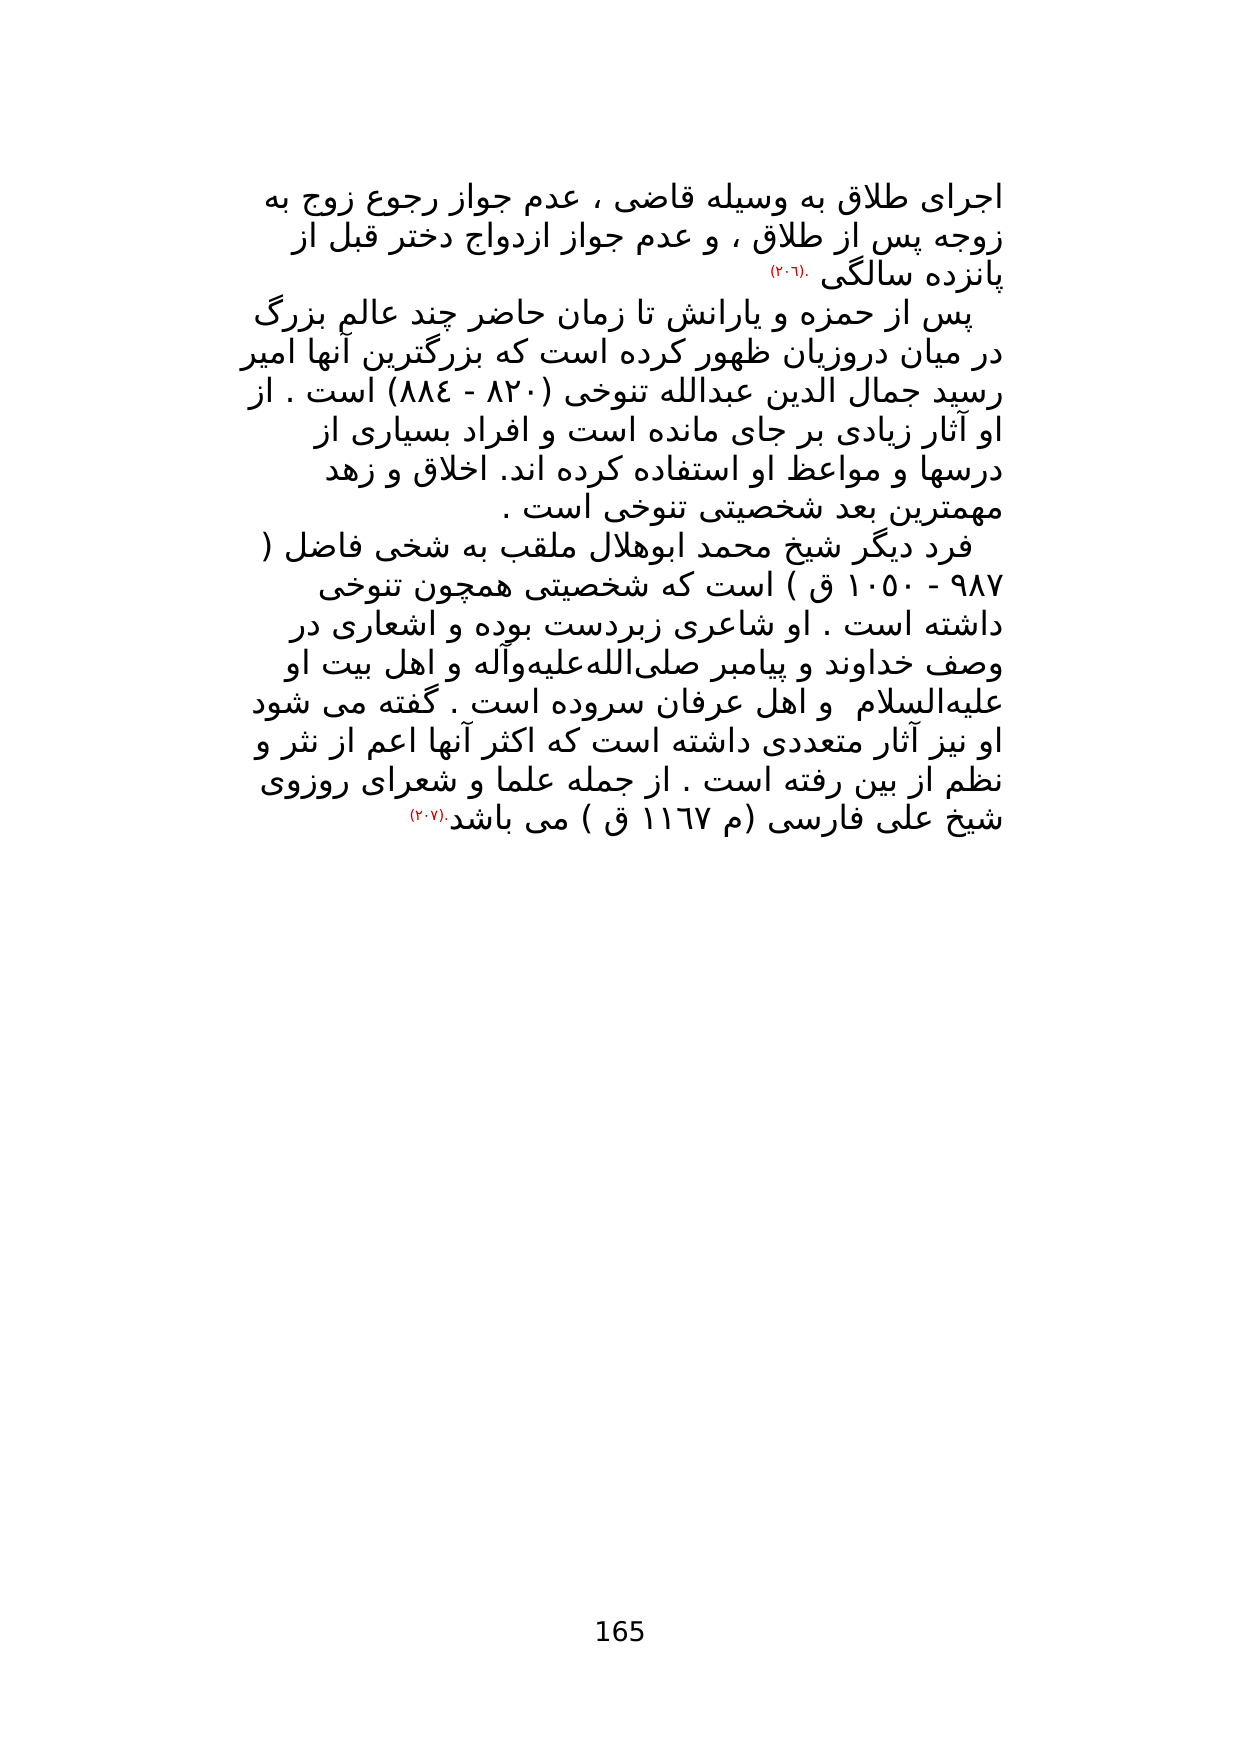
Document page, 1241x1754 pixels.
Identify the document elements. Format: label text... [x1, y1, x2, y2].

text پس از حمزه و يارانش تا زمان حاضر چند عالم بزرگ در ميان دروزيان ظهور كرده است كه بزرگترين آنها امير رسيد جمال الدين عبدالله تنوخى (٨٢٠ - ٨٨٤) است . از او آثار زيادى بر جاى مانده است و افراد بسيارى از درسها و مواعظ او استفاده كرده اند. اخلاق و زهد مهمترين بعد شخصيتى تنوخى است . [236, 294, 1004, 527]
text فرد ديگر شيخ محمد ابوهلال ملقب به شخى فاضل (٩٨٧ - ١٠٥٠ ق ) است كه شخصيتى همچون تنوخى داشته است . او شاعرى زبردست بوده و اشعارى در وصف خداوند و پيامبر صلى‌الله‌عليه‌وآله و اهل بيت او عليه‌السلام و اهل عرفان سروده است . گفته مى شود او نيز آثار متعددى داشته است كه اكثر آنها اعم از نثر و نظم از بين رفته است . از جمله علما و شعراى روزوى شيخ على فارسى (م ١١٦٧ ق ) مى باشد.(٢٠٧) [236, 527, 1004, 838]
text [236, 177, 1004, 294]
